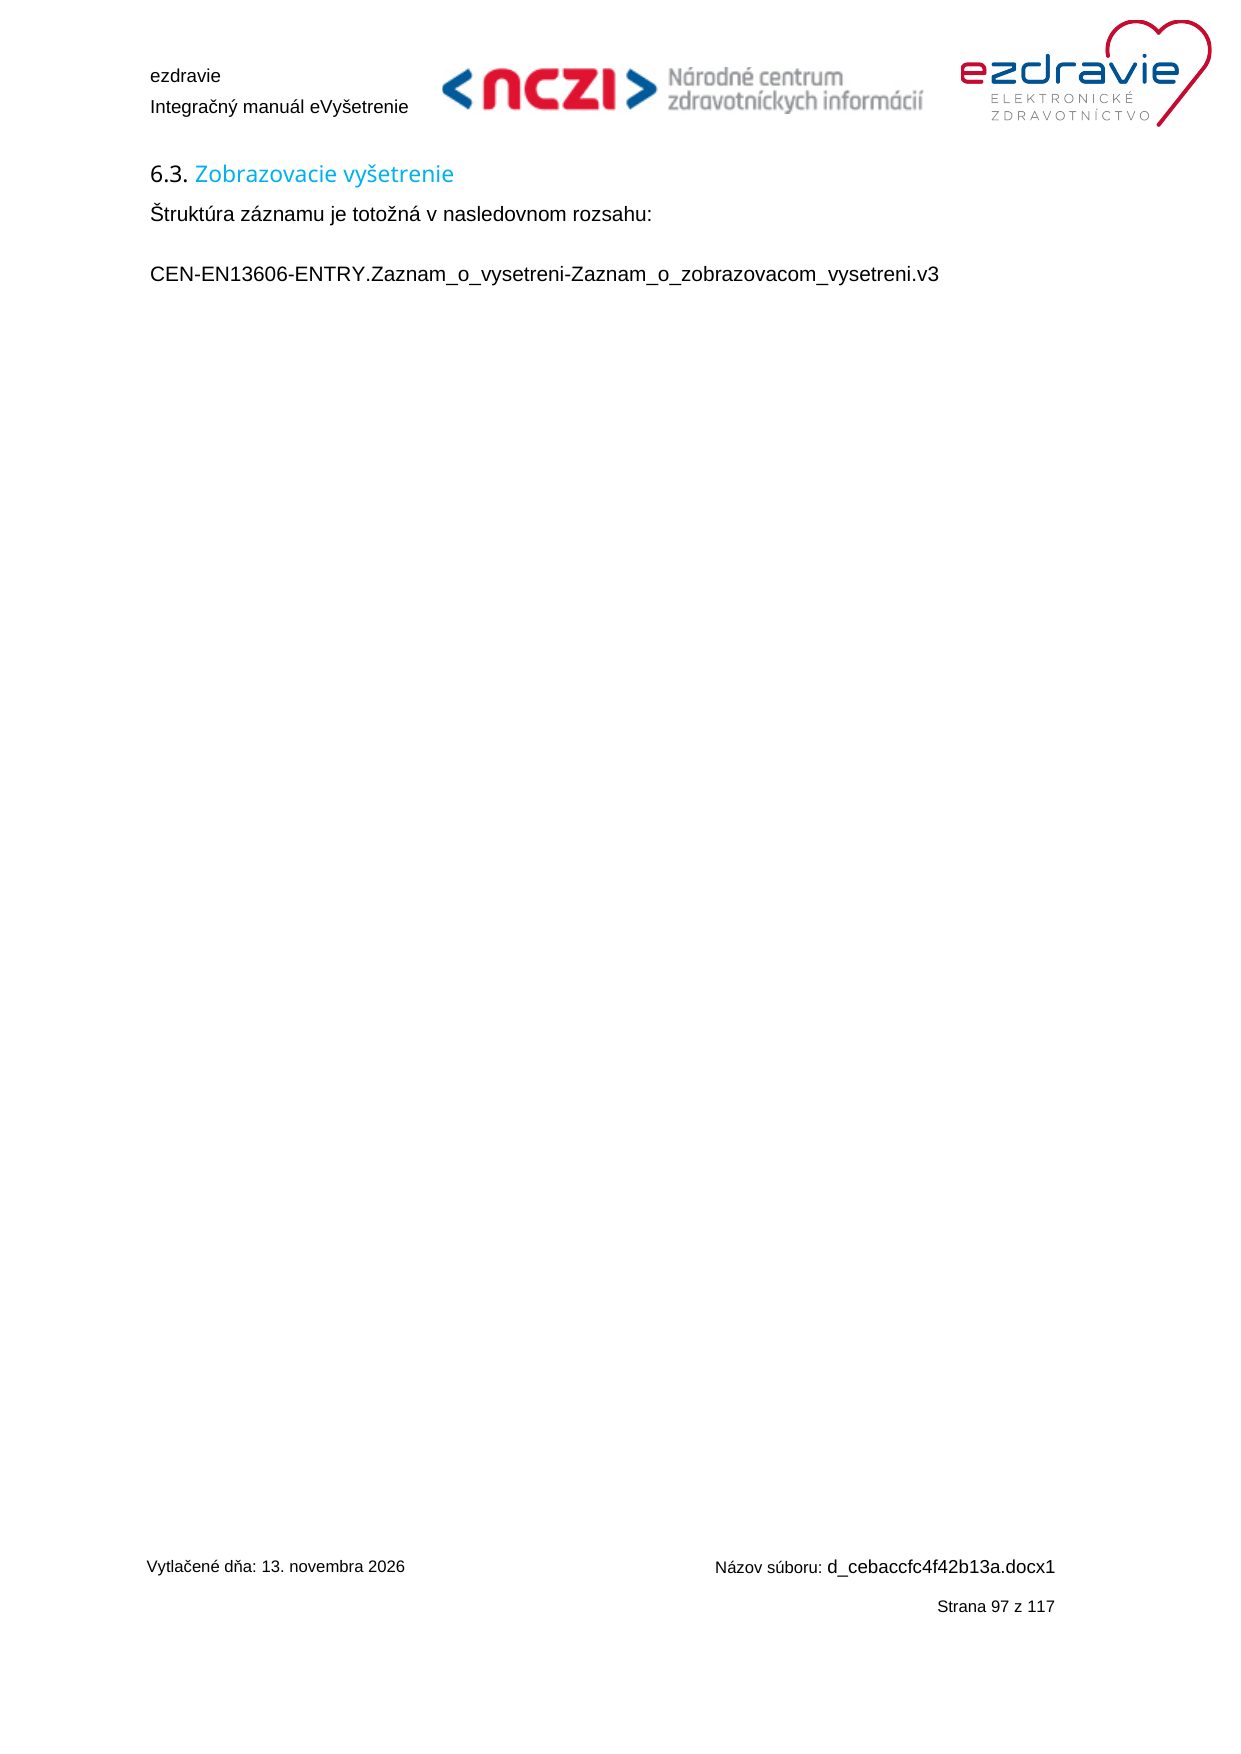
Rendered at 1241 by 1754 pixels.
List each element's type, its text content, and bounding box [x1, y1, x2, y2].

picture [961, 20, 1212, 127]
text CEN-EN13606-ENTRY.Zaznam_o_vysetreni-Zaznam_o_zobrazovacom_vysetreni.v3 [150, 262, 1090, 286]
picture [442, 67, 924, 114]
text Štruktúra záznamu je totožná v nasledovnom rozsahu: [150, 201, 1090, 225]
subtitle Zobrazovacie vyšetrenie [150, 158, 1090, 189]
